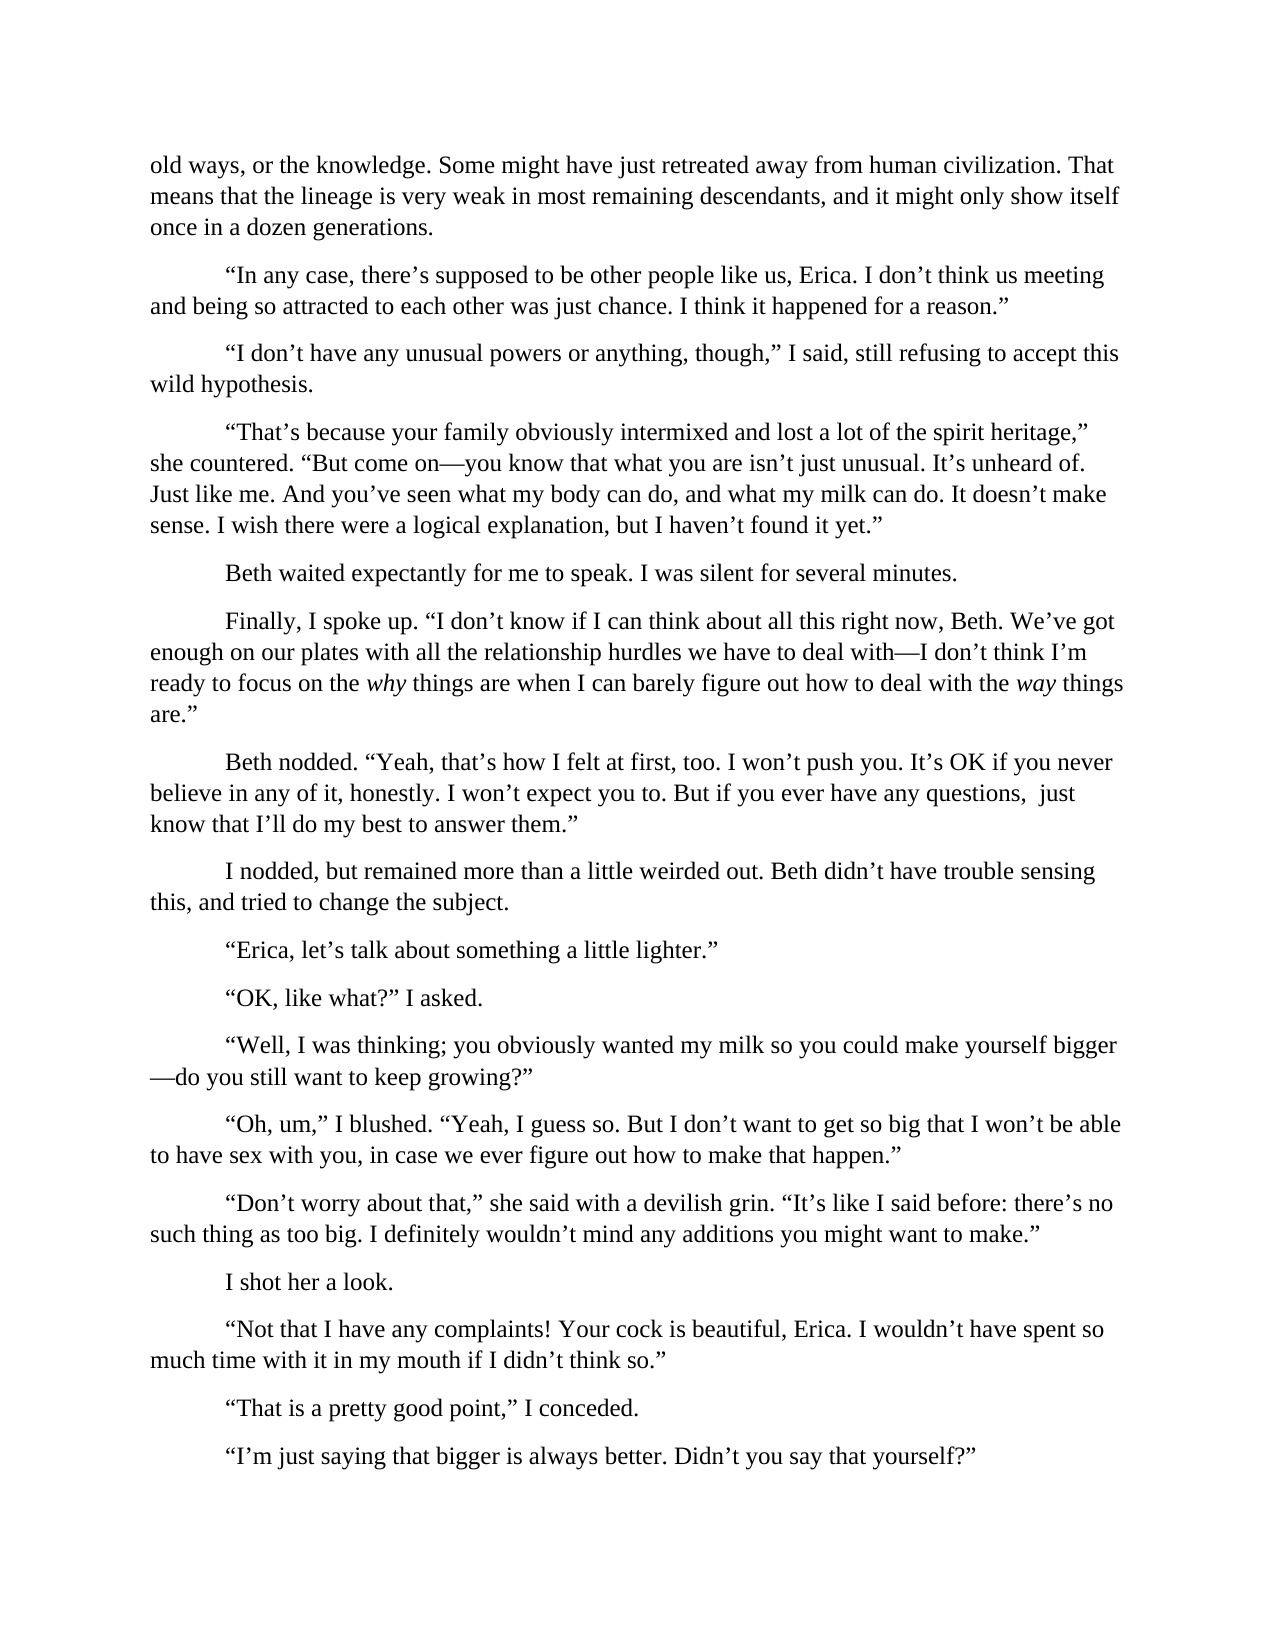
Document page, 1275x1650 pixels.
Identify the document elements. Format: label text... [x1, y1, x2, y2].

text “Erica, let’s talk about something a little lighter.” [150, 935, 1125, 964]
text “In any case, there’s supposed to be other people like us, Erica. I don’t think us meeting and being so attracted to each other was just chance. I think it happened for a reason.” [150, 260, 1125, 319]
text “Not that I have any complaints! Your cock is beautiful, Erica. I wouldn’t have spent so much time with it in my mouth if I didn’t think so.” [150, 1314, 1125, 1374]
text “Don’t worry about that,” she said with a devilish grin. “It’s like I said before: there’s no such thing as too big. I definitely wouldn’t mind any additions you might want to make.” [150, 1188, 1125, 1248]
text I shot her a look. [150, 1267, 1125, 1296]
text I nodded, but remained more than a little weirded out. Beth didn’t have trouble sensing this, and tried to change the subject. [150, 856, 1125, 916]
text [150, 150, 1125, 241]
text Finally, I spoke up. “I don’t know if I can think about all this right now, Beth. We’ve got enough on our plates with all the relationship hurdles we have to deal with—I don’t think I’m ready to focus on the why things are when I can barely figure out how to deal with the way things are.” [150, 606, 1125, 728]
text “OK, like what?” I asked. [150, 983, 1125, 1012]
text “Well, I was thinking; you obviously wanted my milk so you could make yourself bigger—do you still want to keep growing?” [150, 1031, 1125, 1090]
text “I’m just saying that bigger is always better. Didn’t you say that yourself?” [150, 1441, 1125, 1470]
text Beth waited expectantly for me to speak. I was silent for several minutes. [150, 558, 1125, 587]
text “That is a pretty good point,” I conceded. [150, 1393, 1125, 1422]
text Beth nodded. “Yeah, that’s how I felt at first, too. I won’t push you. It’s OK if you never believe in any of it, honestly. I won’t expect you to. But if you ever have any questions, just know that I’ll do my best to answer them.” [150, 747, 1125, 837]
text “I don’t have any unusual powers or anything, though,” I said, still refusing to accept this wild hypothesis. [150, 338, 1125, 398]
text “That’s because your family obviously intermixed and lost a lot of the spirit heritage,” she countered. “But come on—you know that what you are isn’t just unusual. It’s unheard of. Just like me. And you’ve seen what my body can do, and what my milk can do. It doesn’t make sense. I wish there were a logical explanation, but I haven’t found it yet.” [150, 417, 1125, 539]
text “Oh, um,” I blushed. “Yeah, I guess so. But I don’t want to get so big that I won’t be able to have sex with you, in case we ever figure out how to make that happen.” [150, 1109, 1125, 1169]
